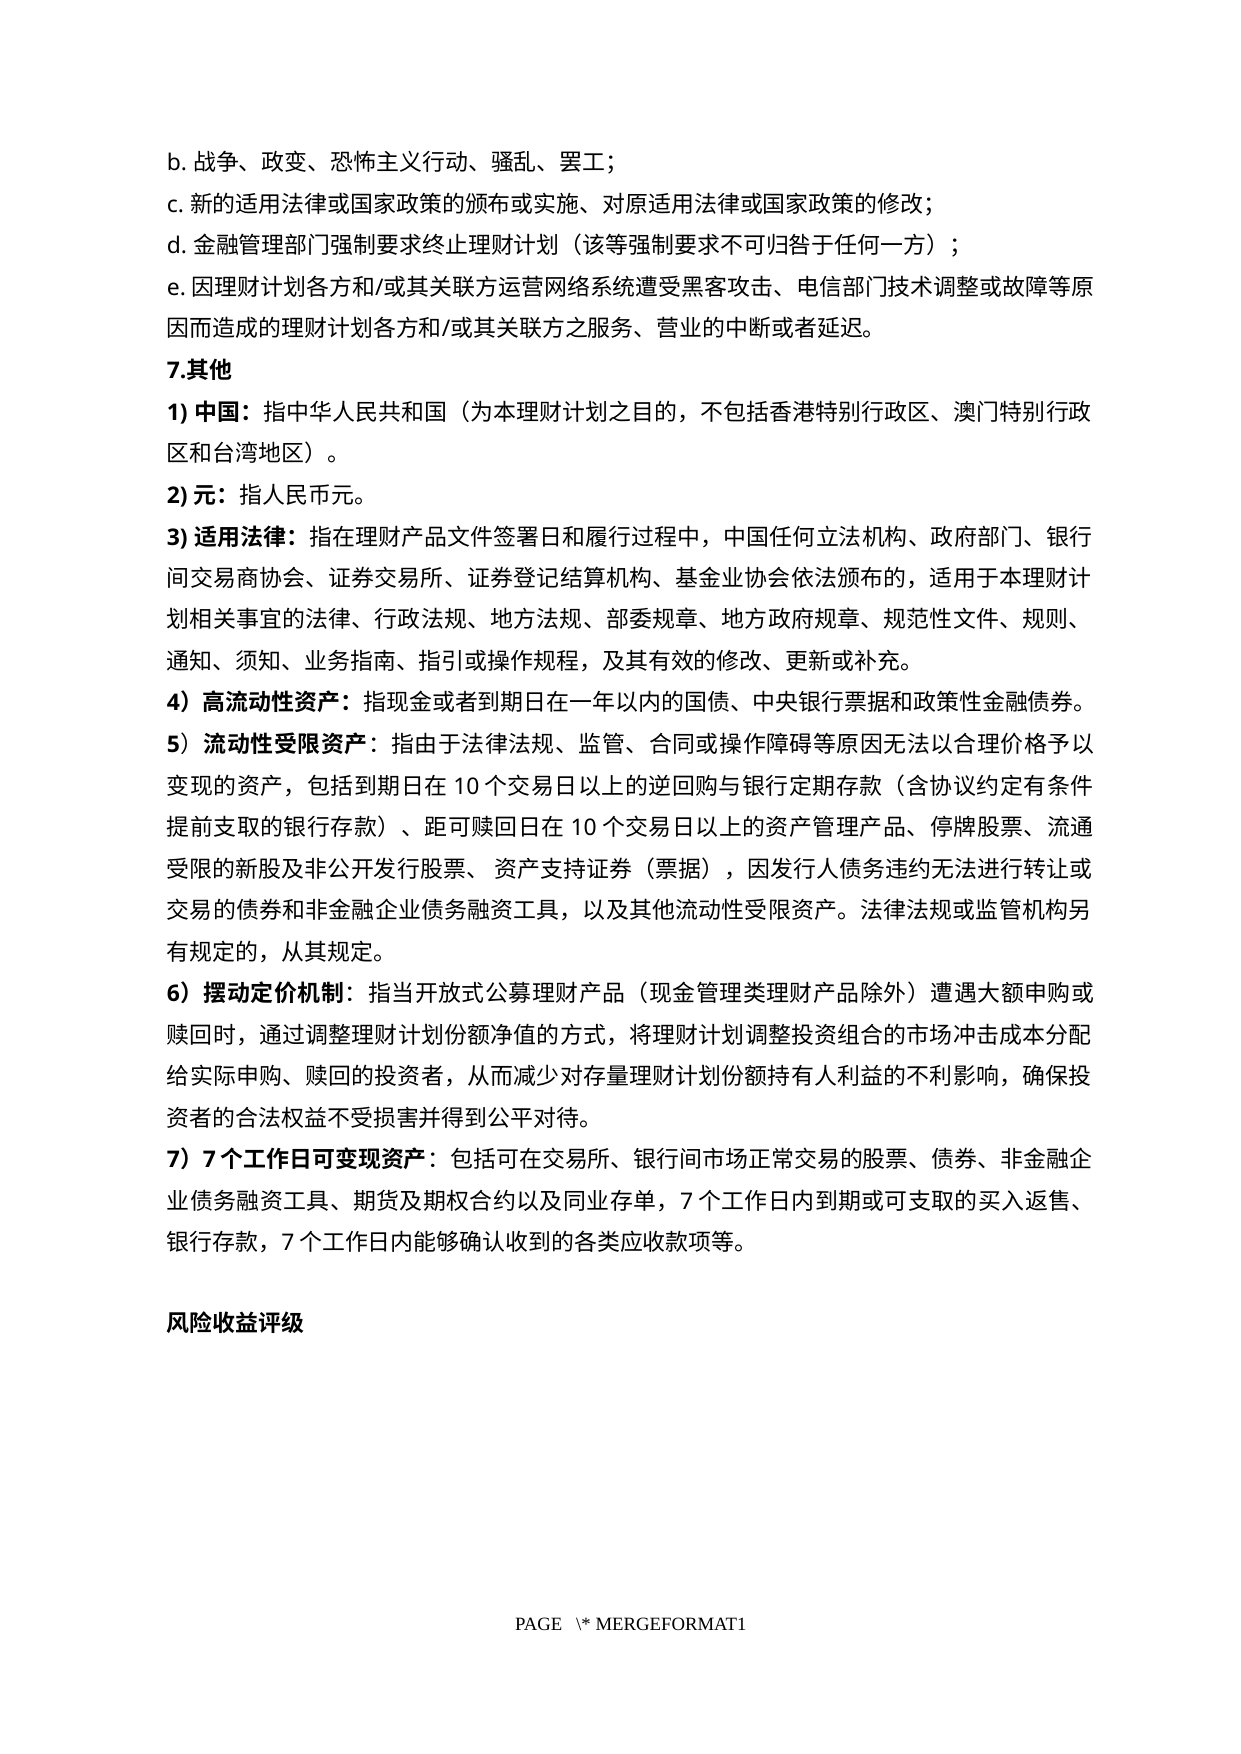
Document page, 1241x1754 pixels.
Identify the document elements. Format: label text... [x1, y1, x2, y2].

text d. 金融管理部门强制要求终止理财计划（该等强制要求不可归咎于任何一方）； [167, 227, 1094, 260]
text b. 战争、政变、恐怖主义行动、骚乱、罢工； [167, 144, 1094, 177]
text 4）高流动性资产：指现金或者到期日在一年以内的国债、中央银行票据和政策性金融债券。 [167, 684, 1094, 718]
text 2) 元：指人民币元。 [167, 477, 1094, 510]
text 风险收益评级 [167, 1305, 1094, 1338]
text 6）摆动定价机制：指当开放式公募理财产品（现金管理类理财产品除外）遭遇大额申购或赎回时，通过调整理财计划份额净值的方式，将理财计划调整投资组合的市场冲击成本分配给实际申购、赎回的投资者，从而减少对存量理财计划份额持有人利益的不利影响，确保投资者的合法权益不受损害并得到公平对待。 [167, 975, 1094, 1133]
text 1) 中国：指中华人民共和国（为本理财计划之目的，不包括香港特别行政区、澳门特别行政区和台湾地区）。 [167, 394, 1094, 468]
text 5）流动性受限资产：指由于法律法规、监管、合同或操作障碍等原因无法以合理价格予以变现的资产，包括到期日在10个交易日以上的逆回购与银行定期存款（含协议约定有条件提前支取的银行存款）、距可赎回日在10个交易日以上的资产管理产品、停牌股票、流通受限的新股及非公开发行股票、 资产支持证券（票据），因发行人债务违约无法进行转让或交易的债券和非金融企业债务融资工具，以及其他流动性受限资产。法律法规或监管机构另有规定的，从其规定。 [167, 726, 1094, 967]
text c. 新的适用法律或国家政策的颁布或实施、对原适用法律或国家政策的修改； [167, 185, 1094, 219]
text 7）7个工作日可变现资产：包括可在交易所、银行间市场正常交易的股票、债券、非金融企业债务融资工具、期货及期权合约以及同业存单，7个工作日内到期或可支取的买入返售、银行存款，7个工作日内能够确认收到的各类应收款项等。 [167, 1141, 1094, 1257]
text e. 因理财计划各方和/或其关联方运营网络系统遭受黑客攻击、电信部门技术调整或故障等原因而造成的理财计划各方和/或其关联方之服务、营业的中断或者延迟。 [167, 269, 1094, 344]
text 3) 适用法律：指在理财产品文件签署日和履行过程中，中国任何立法机构、政府部门、银行间交易商协会、证券交易所、证券登记结算机构、基金业协会依法颁布的，适用于本理财计划相关事宜的法律、行政法规、地方法规、部委规章、地方政府规章、规范性文件、规则、通知、须知、业务指南、指引或操作规程，及其有效的修改、更新或补充。 [167, 518, 1094, 676]
text 7.其他 [167, 352, 1094, 385]
